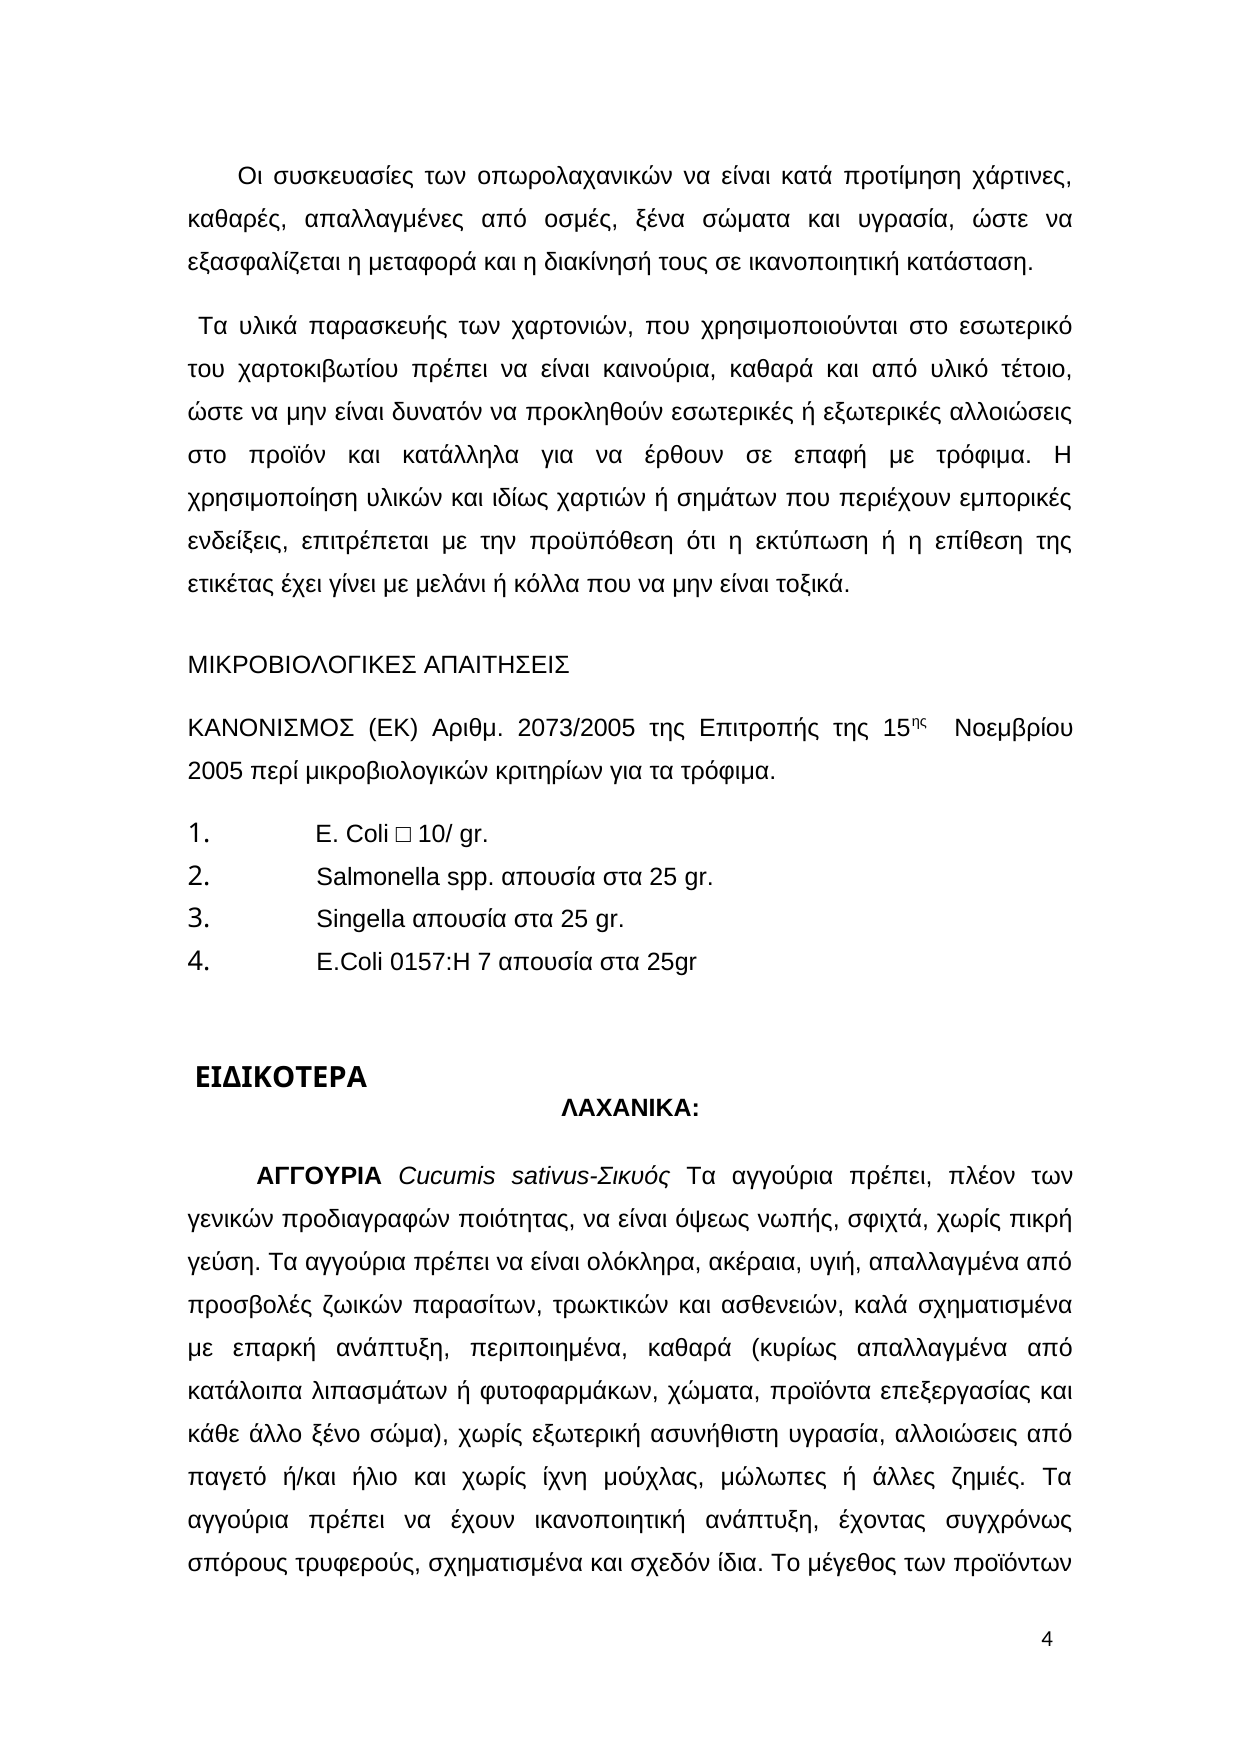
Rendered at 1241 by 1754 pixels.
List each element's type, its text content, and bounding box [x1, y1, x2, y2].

text ΜΙΚΡΟΒΙΟΛΟΓΙΚΕΣ ΑΠΑΙΤΗΣΕΙΣ [187, 639, 1073, 682]
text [187, 1150, 1073, 1580]
list Ε. Coli □ 10/ gr. [187, 808, 1073, 851]
text Τα υλικά παρασκευής των χαρτονιών, που χρησιμοποιούνται στο εσωτερικό του χαρτοκιβωτίου πρέπει να είναι καινούρια, καθαρά και από υλικό τέτοιο, ώστε να μην είναι δυνατόν να προκληθούν εσωτερικές ή εξωτερικές αλλοιώσεις στο προϊόν και κατάλληλα για να έρθουν σε επαφή με τρόφιμα. Η χρησιμοποίηση υλικών και ιδίως χαρτιών ή σημάτων που περιέχουν εμπορικές ενδείξεις, επιτρέπεται με την προϋπόθεση ότι η εκτύπωση ή η επίθεση της ετικέτας έχει γίνει με μελάνι ή κόλλα που να μην είναι τοξικά. [187, 300, 1073, 601]
list Salmonella spp. απουσία στα 25 gr. [187, 851, 1073, 894]
text Οι συσκευασίες των οπωρολαχανικών να είναι κατά προτίμηση χάρτινες, καθαρές, απαλλαγμένες από οσμές, ξένα σώματα και υγρασία, ώστε να εξασφαλίζεται η μεταφορά και η διακίνησή τους σε ικανοποιητική κατάσταση. [187, 150, 1073, 279]
text ΛΑΧΑΝΙΚΑ: [187, 1064, 1073, 1129]
list Ε.Coli 0157:Η 7 απουσία στα 25gr [187, 936, 1073, 979]
text ΚΑΝΟΝΙΣΜΟΣ (ΕΚ) Αριθμ. 2073/2005 της Επιτροπής της 15ης Νοεμβρίου 2005 περί μικροβιολογικών κριτηρίων για τα τρόφιμα. [187, 702, 1073, 788]
list Singella απουσία στα 25 gr. [187, 894, 1073, 936]
